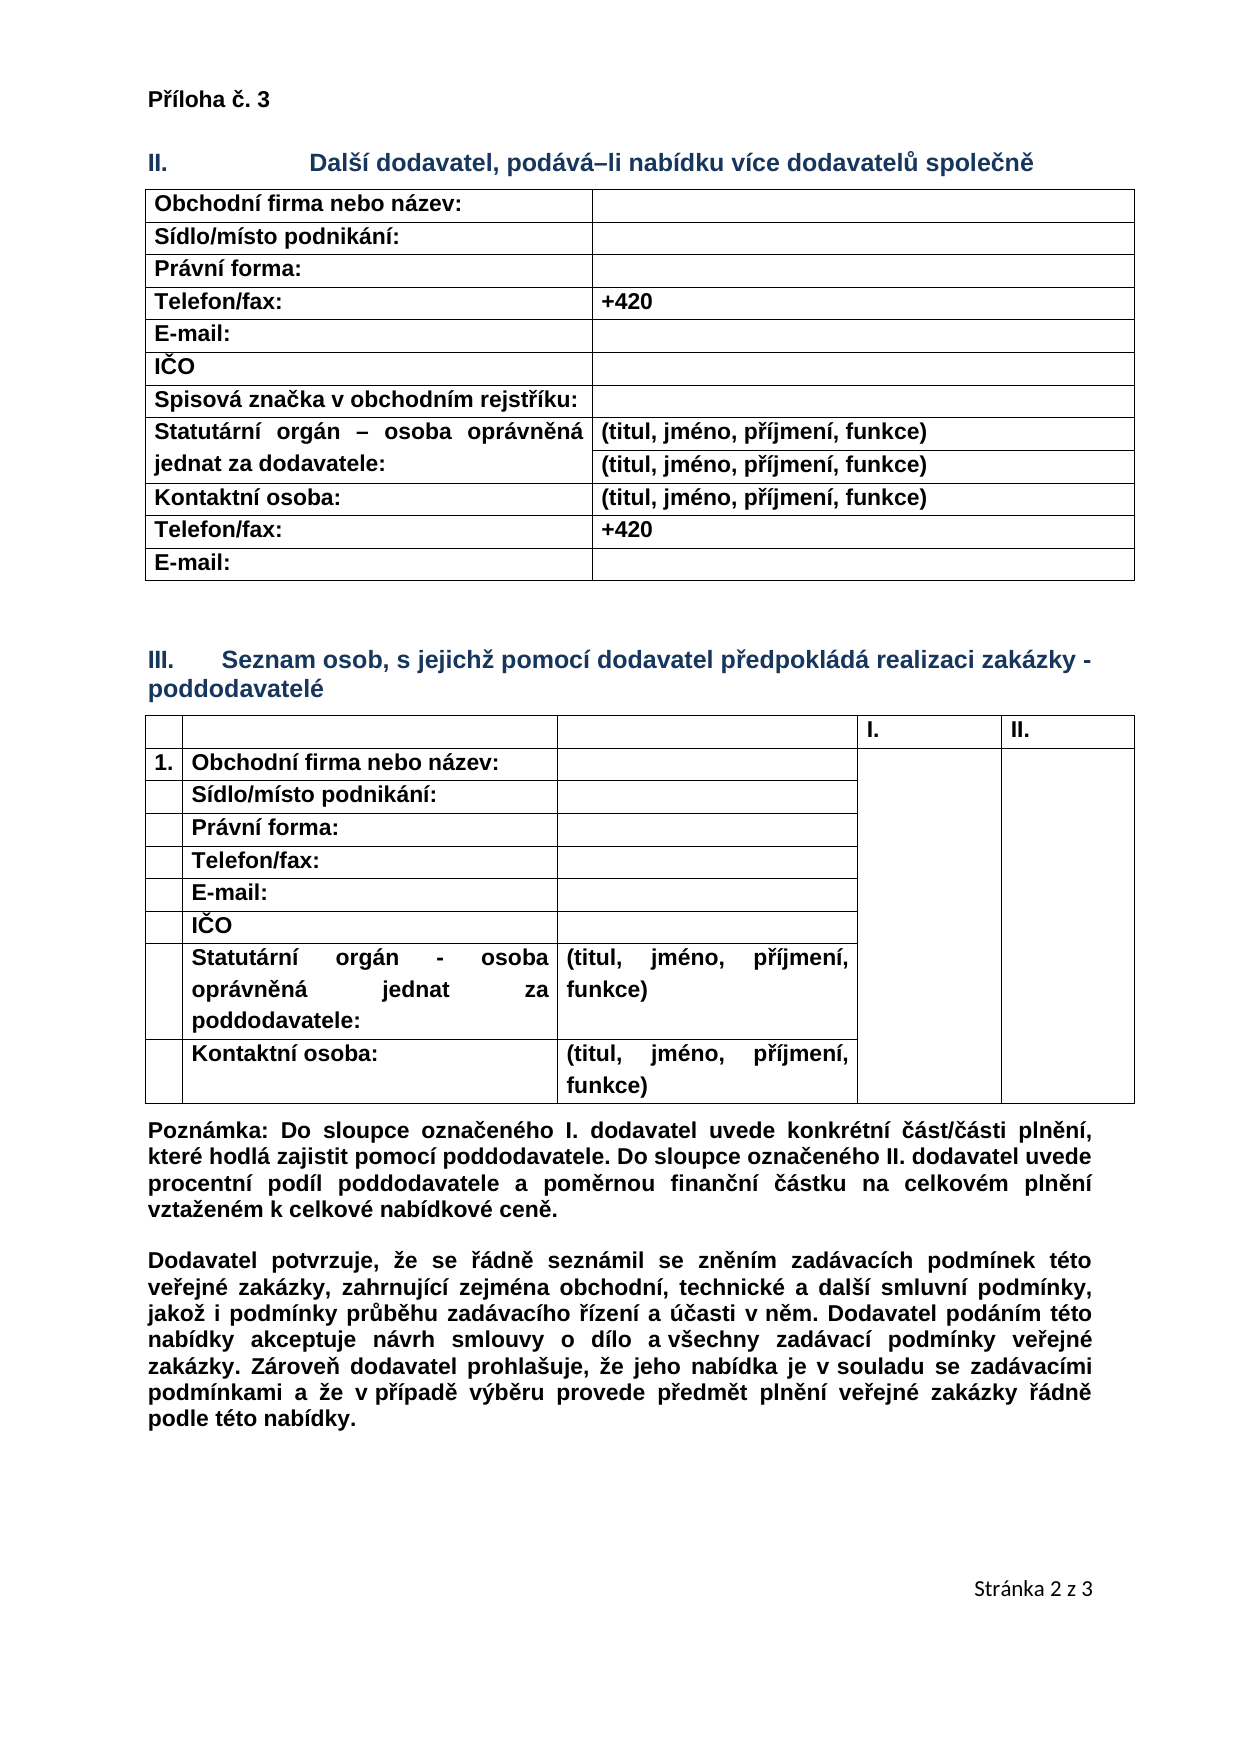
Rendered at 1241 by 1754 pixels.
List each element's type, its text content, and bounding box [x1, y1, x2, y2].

table_cell [1002, 749, 1134, 1103]
table_cell [146, 781, 182, 813]
table_cell Telefon/fax: [183, 847, 557, 878]
table_cell [593, 386, 1134, 417]
table_header [183, 716, 557, 748]
table_cell [146, 912, 182, 943]
table_cell [558, 912, 857, 943]
table_cell Statutární orgán – osoba oprávněná jednat za dodavatele: [146, 418, 592, 482]
table_cell (titul, jméno, příjmení, funkce) [558, 944, 857, 1039]
table_cell [558, 749, 857, 780]
table_cell Právní forma: [183, 814, 557, 846]
table_cell [146, 814, 182, 846]
table_cell Obchodní firma nebo název: [183, 749, 557, 780]
table_cell Telefon/fax: [146, 288, 592, 319]
text Poznámka: Do sloupce označeného I. dodavatel uvede konkrétní část/části plnění, které hodlá zajistit pomocí poddodavatele. Do sloupce označeného II. dodavatel uvede procentní podíl poddodavatele a poměrnou finanční částku na celkovém plnění vztaženém k celkové nabídkové ceně. [148, 1117, 1093, 1222]
text Dodavatel potvrzuje, že se řádně seznámil se zněním zadávacích podmínek této veřejné zakázky, zahrnující zejména obchodní, technické a další smluvní podmínky, jakož i podmínky průběhu zadávacího řízení a účasti v něm. Dodavatel podáním této nabídky akceptuje návrh smlouvy o dílo a všechny zadávací podmínky veřejné zakázky. Zároveň dodavatel prohlašuje, že jeho nabídka je v souladu se zadávacími podmínkami a že v případě výběru provede předmět plnění veřejné zakázky řádně podle této nabídky. [148, 1247, 1093, 1432]
table_header II. [1002, 716, 1134, 748]
table_cell Spisová značka v obchodním rejstříku: [146, 386, 592, 417]
subtitle Seznam osob, s jejichž pomocí dodavatel předpokládá realizaci zakázky - poddodavatelé [148, 645, 1093, 703]
table_cell E-mail: [146, 549, 592, 580]
table_cell [858, 749, 1001, 1103]
table_header [146, 716, 182, 748]
table_cell +420 [593, 288, 1134, 319]
table_cell Kontaktní osoba: [146, 484, 592, 515]
table_cell [558, 781, 857, 813]
subtitle Další dodavatel, podává–li nabídku více dodavatelů společně [148, 148, 1093, 176]
table_cell Kontaktní osoba: [183, 1040, 557, 1103]
table_cell Právní forma: [146, 255, 592, 287]
table_cell 1. [146, 749, 182, 780]
table_cell E-mail: [183, 879, 557, 911]
table_cell +420 [593, 516, 1134, 548]
table_header I. [858, 716, 1001, 748]
table_cell [593, 549, 1134, 580]
table_cell [558, 847, 857, 878]
table_cell Telefon/fax: [146, 516, 592, 548]
table_cell (titul, jméno, příjmení, funkce) [558, 1040, 857, 1103]
table_cell [593, 255, 1134, 287]
table_cell [146, 944, 182, 1039]
table_cell [146, 1040, 182, 1103]
table_cell Sídlo/místo podnikání: [146, 223, 592, 254]
table_cell [558, 814, 857, 846]
table_cell (titul, jméno, příjmení, funkce) [593, 418, 1134, 450]
table_header Obchodní firma nebo název: [146, 190, 592, 222]
table_cell [146, 879, 182, 911]
table_cell Sídlo/místo podnikání: [183, 781, 557, 813]
table_cell (titul, jméno, příjmení, funkce) [593, 451, 1134, 482]
table_cell IČO [183, 912, 557, 943]
table_cell (titul, jméno, příjmení, funkce) [593, 484, 1134, 515]
table_header [593, 190, 1134, 222]
table_header [558, 716, 857, 748]
table_cell [593, 353, 1134, 384]
table_cell Statutární orgán - osoba oprávněná jednat za poddodavatele: [183, 944, 557, 1039]
table_cell [593, 223, 1134, 254]
table_cell [593, 320, 1134, 352]
table_cell E-mail: [146, 320, 592, 352]
table_cell IČO [146, 353, 592, 384]
table_cell [558, 879, 857, 911]
table_cell [146, 847, 182, 878]
